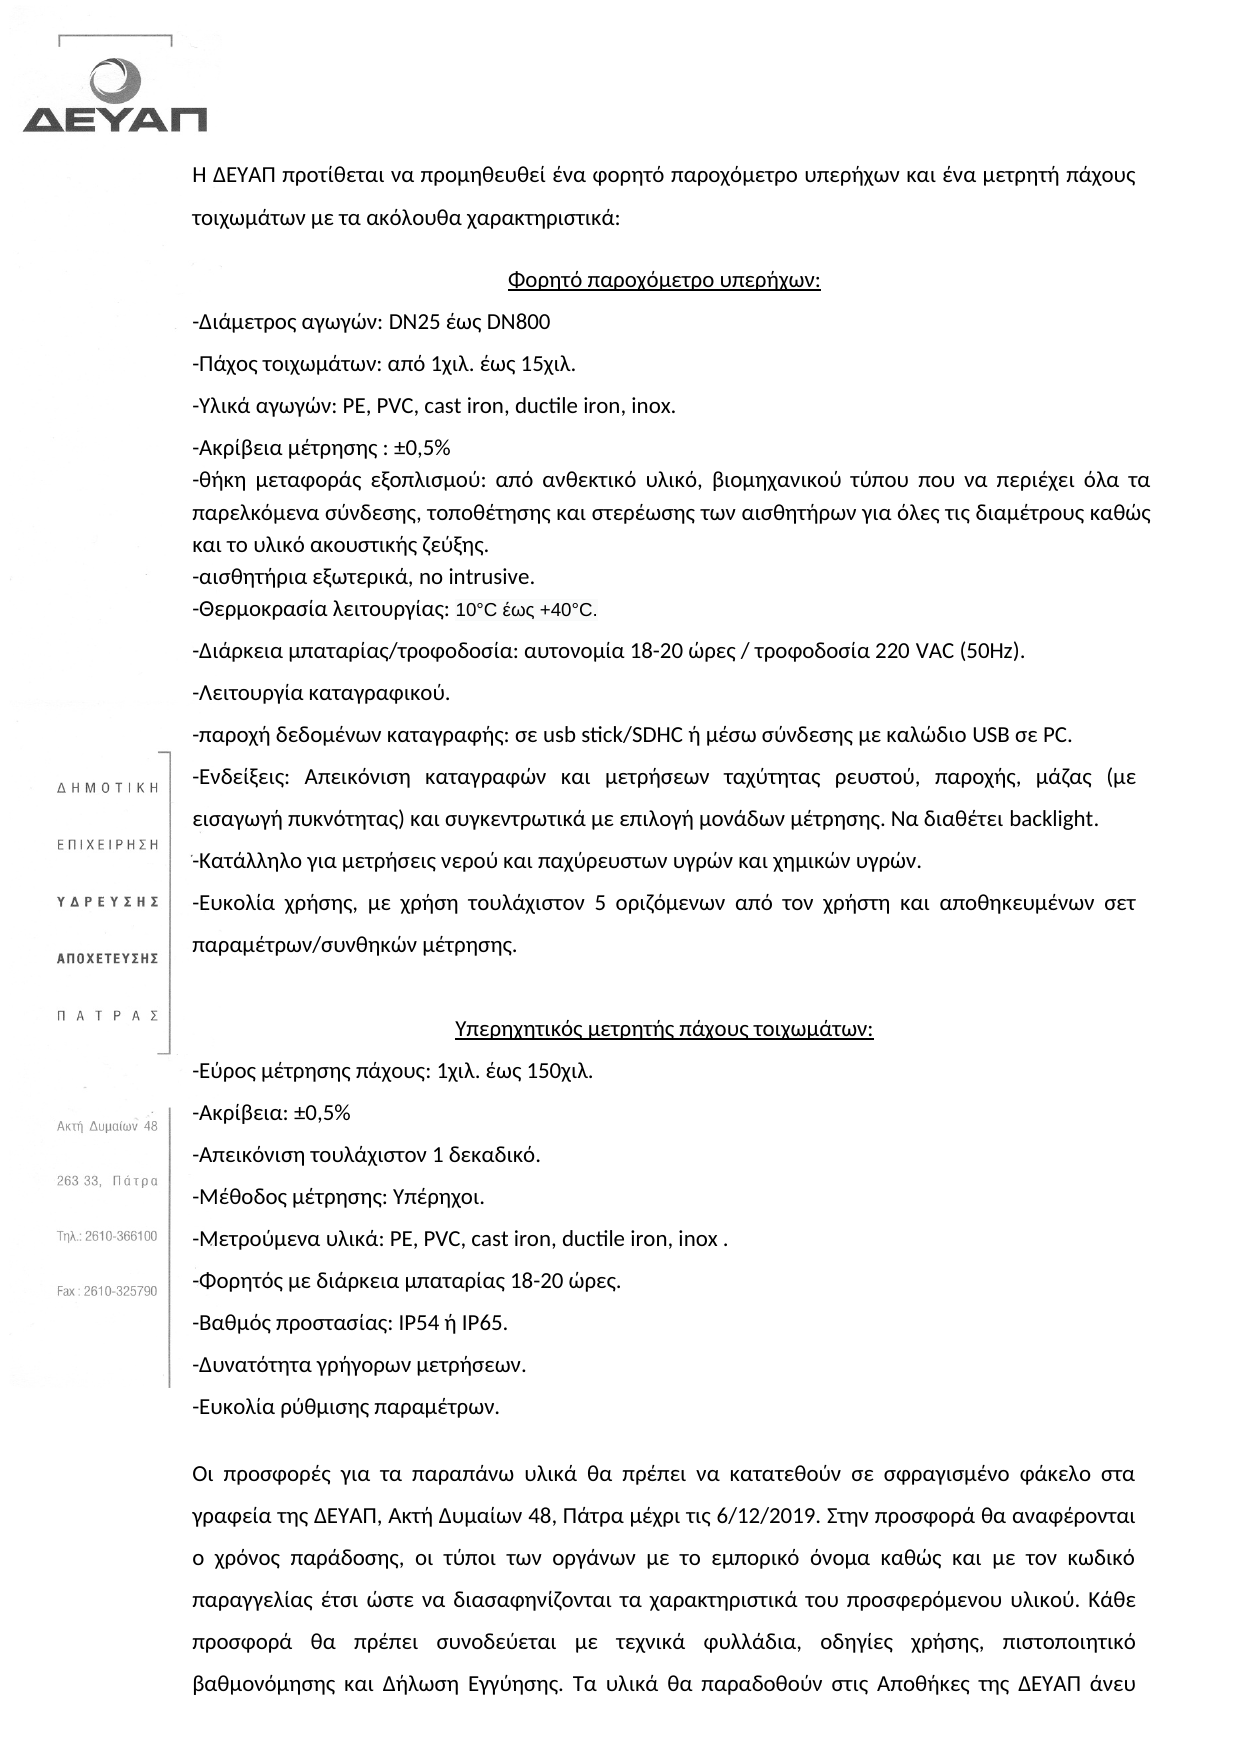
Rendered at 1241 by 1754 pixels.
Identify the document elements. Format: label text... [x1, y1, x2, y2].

text -Υλικά αγωγών: PE, PVC, cast iron, ductile iron, inox. [192, 391, 1137, 419]
text -θήκη μεταφοράς εξοπλισμού: από ανθεκτικό υλικό, βιομηχανικού τύπου που να περιέχει όλα τα παρελκόμενα σύνδεσης, τοποθέτησης και στερέωσης των αισθητήρων για όλες τις διαμέτρους καθώς και το υλικό ακουστικής ζεύξης. [192, 466, 1152, 558]
text -Ευκολία χρήσης, με χρήση τουλάχιστον 5 οριζόμενων από τον χρήστη και αποθηκευμένων σετ παραμέτρων/συνθηκών μέτρησης. [192, 888, 1137, 958]
text -Φορητός με διάρκεια μπαταρίας 18-20 ώρες. [192, 1266, 1137, 1294]
text -Κατάλληλο για μετρήσεις νερού και παχύρευστων υγρών και χημικών υγρών. [192, 846, 1137, 874]
text -Βαθμός προστασίας: ΙΡ54 ή ΙΡ65. [192, 1308, 1137, 1336]
text Η ΔΕΥΑΠ προτίθεται να προμηθευθεί ένα φορητό παροχόμετρο υπερήχων και ένα μετρητή πάχους τοιχωμάτων με τα ακόλουθα χαρακτηριστικά: [192, 161, 1137, 231]
text -αισθητήρια εξωτερικά, no intrusive. [192, 562, 1152, 590]
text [192, 1459, 1137, 1697]
text -Απεικόνιση τουλάχιστον 1 δεκαδικό. [192, 1140, 1137, 1168]
text -Διάμετρος αγωγών: DN25 έως DN800 [192, 307, 1137, 335]
text -Ακρίβεια: ±0,5% [192, 1098, 1137, 1126]
text Υπερηχητικός μετρητής πάχους τοιχωμάτων: [192, 1014, 1137, 1042]
text -Δυνατότητα γρήγορων μετρήσεων. [192, 1350, 1137, 1378]
text -Μετρούμενα υλικά: PE, PVC, cast iron, ductile iron, inox . [192, 1224, 1137, 1252]
text -Ακρίβεια μέτρησης : ±0,5% [192, 433, 1152, 461]
text -Ενδείξεις: Απεικόνιση καταγραφών και μετρήσεων ταχύτητας ρευστού, παροχής, μάζας (με εισαγωγή πυκνότητας) και συγκεντρωτικά με επιλογή μονάδων μέτρησης. Να διαθέτει backlight. [192, 762, 1137, 832]
text -Εύρος μέτρησης πάχους: 1χιλ. έως 150χιλ. [192, 1056, 1137, 1084]
text Φορητό παροχόμετρο υπερήχων: [192, 265, 1137, 293]
text -Λειτουργία καταγραφικού. [192, 678, 1137, 706]
text -Θερμοκρασία λειτουργίας: 10°C έως +40°C. [192, 594, 1137, 622]
text -Μέθοδος μέτρησης: Υπέρηχοι. [192, 1182, 1137, 1210]
text -Πάχος τοιχωμάτων: από 1χιλ. έως 15χιλ. [192, 349, 1137, 377]
text -Ευκολία ρύθμισης παραμέτρων. [192, 1392, 1137, 1420]
text -παροχή δεδομένων καταγραφής: σε usb stick/SDHC ή μέσω σύνδεσης με καλώδιο USB σε PC. [192, 720, 1137, 748]
text -Διάρκεια μπαταρίας/τροφοδοσία: αυτονομία 18-20 ώρες / τροφοδοσία 220 VAC (50Hz). [192, 636, 1137, 664]
